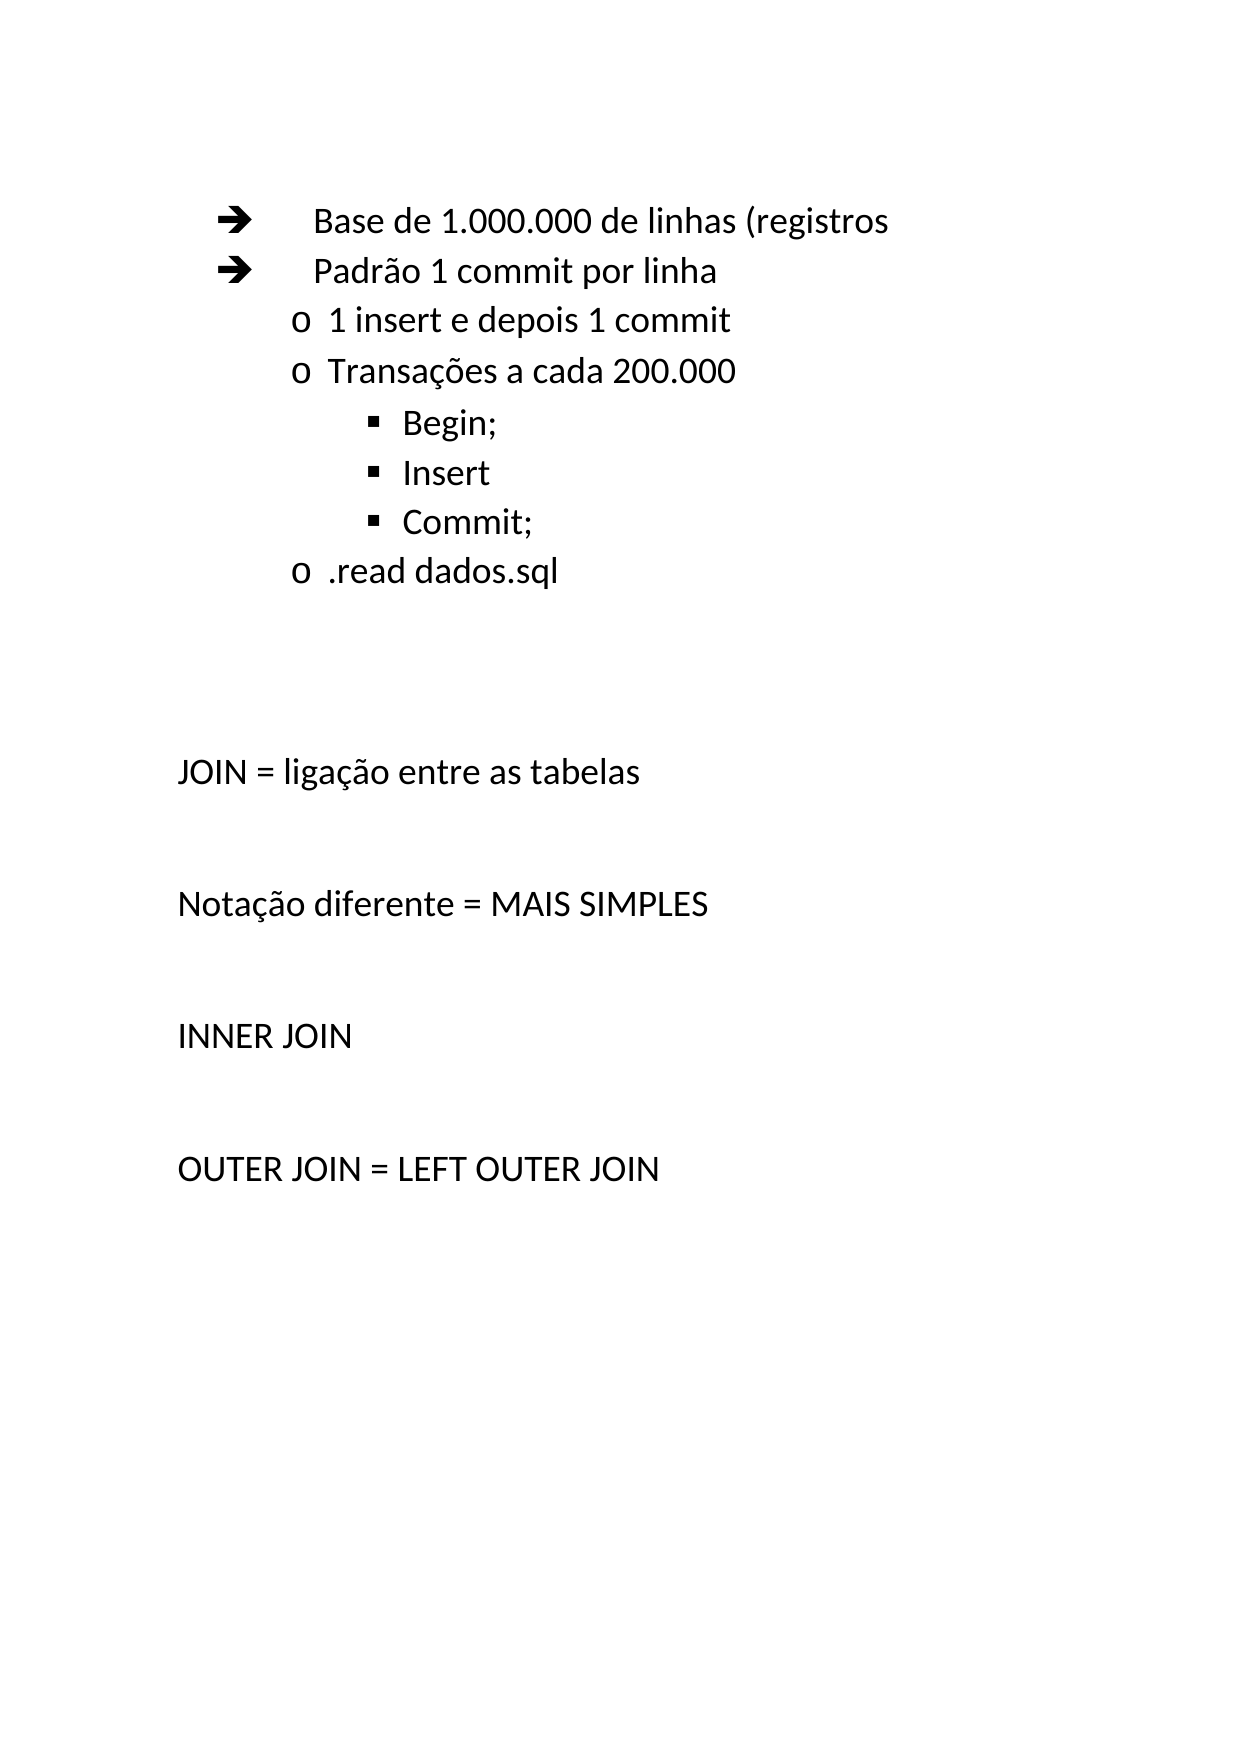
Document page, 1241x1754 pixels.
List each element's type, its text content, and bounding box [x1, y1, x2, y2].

list .read dados.sql [290, 547, 1063, 595]
list Base de 1.000.000 de linhas (registros [215, 197, 1063, 243]
text JOIN = ligação entre as tabelas [177, 748, 1063, 794]
text Notação diferente = MAIS SIMPLES [177, 880, 1063, 926]
list Insert [365, 448, 1063, 494]
list Transações a cada 200.000 [290, 347, 1063, 395]
list 1 insert e depois 1 commit [290, 296, 1063, 344]
text OUTER JOIN = LEFT OUTER JOIN [177, 1145, 1063, 1191]
text INNER JOIN [177, 1012, 1063, 1058]
list Padrão 1 commit por linha [215, 247, 1063, 292]
list Begin; [365, 399, 1063, 445]
list Commit; [365, 498, 1063, 544]
